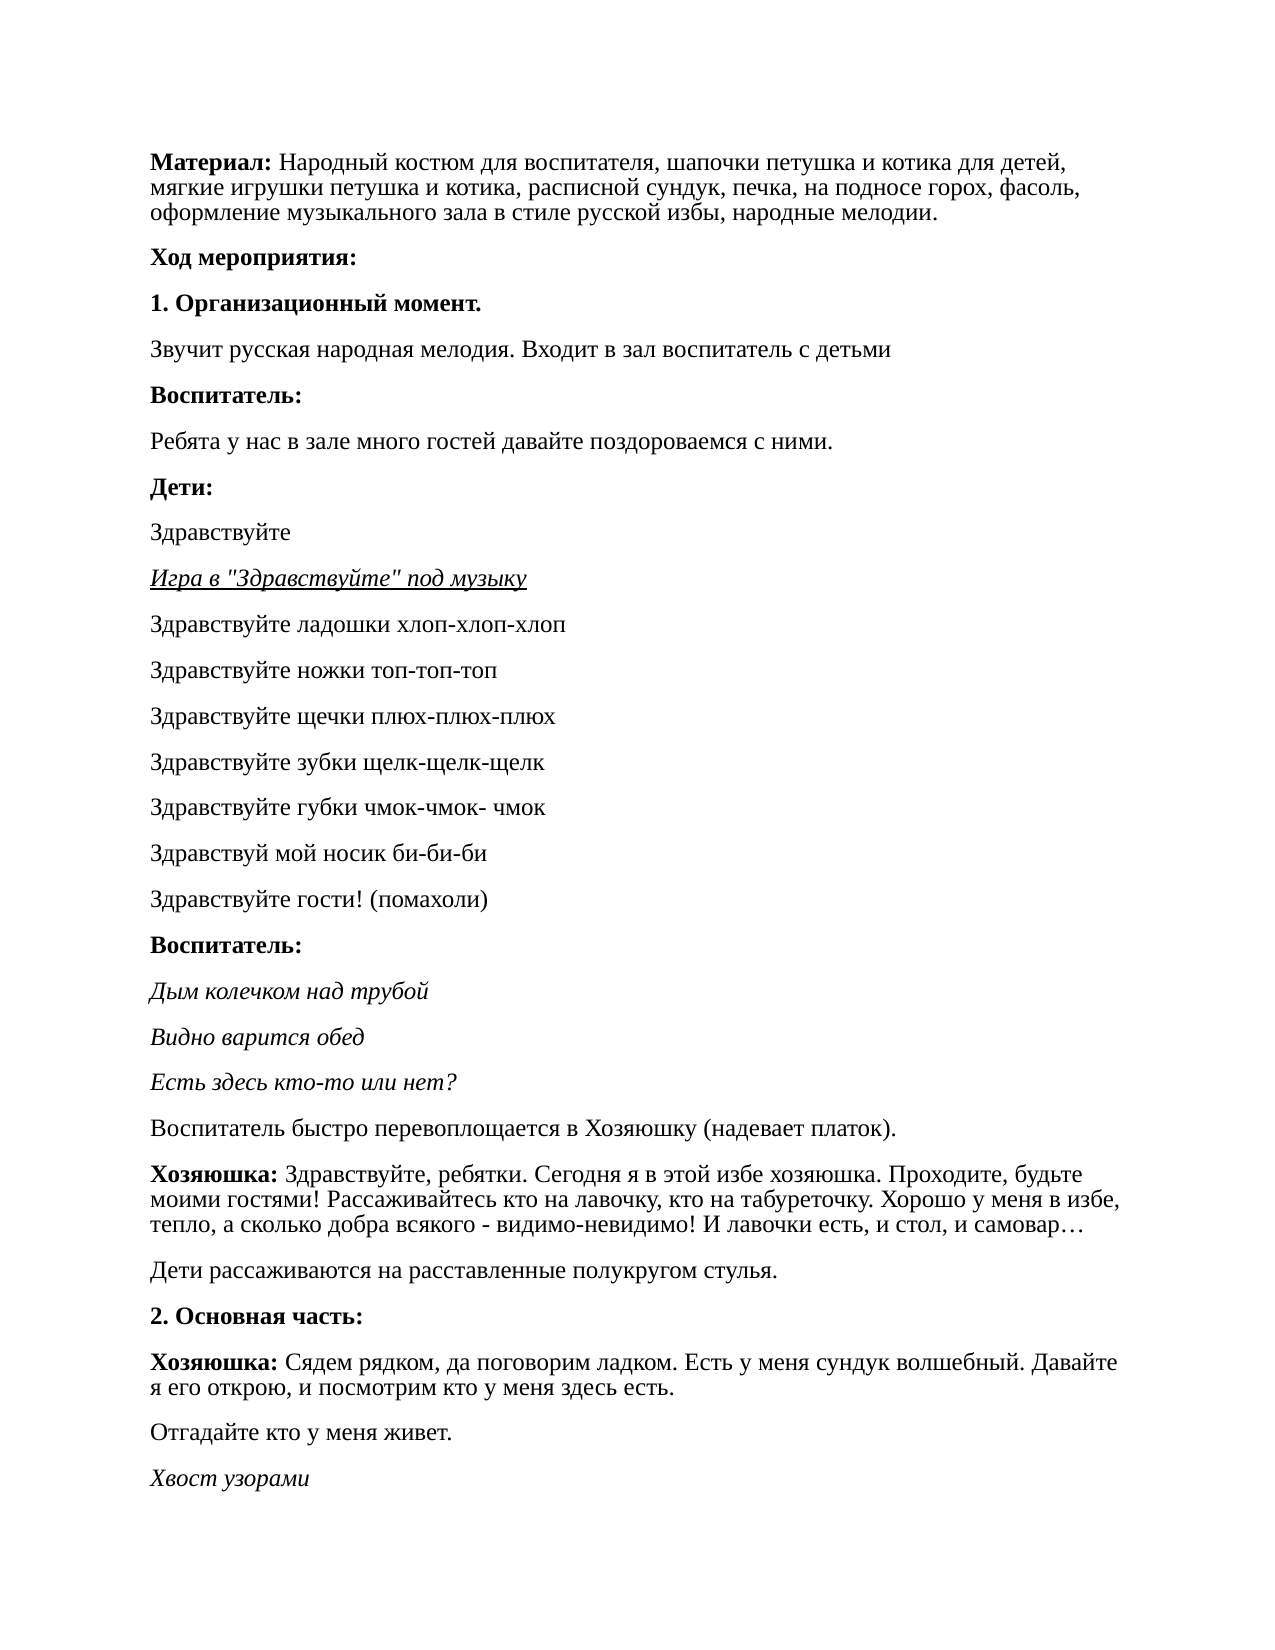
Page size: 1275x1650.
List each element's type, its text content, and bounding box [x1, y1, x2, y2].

text Ребята у нас в зале много гостей давайте поздороваемся с ними. [150, 429, 1125, 454]
text Отгадайте кто у меня живет. [150, 1421, 1125, 1446]
text Дым колечком над трубой [150, 979, 1125, 1004]
text Хозяюшка: Сядем рядком, да поговорим ладком. Есть у меня сундук волшебный. Давайте я его открою, и посмотрим кто у меня здесь есть. [150, 1350, 1125, 1400]
text Видно варится обед [150, 1025, 1125, 1050]
text Материал: Народный костюм для воспитателя, шапочки петушка и котика для детей, мягкие игрушки петушка и котика, расписной сундук, печка, на подносе горох, фасоль, оформление музыкального зала в стиле русской избы, народные мелодии. [150, 150, 1125, 225]
text Хвост узорами [150, 1467, 1125, 1492]
text Здравствуйте [150, 521, 1125, 546]
text Звучит русская народная мелодия. Входит в зал воспитатель с детьми [150, 337, 1125, 362]
text Хозяюшка: Здравствуйте, ребятки. Сегодня я в этой избе хозяюшка. Проходите, будьте моими гостями! Рассаживайтесь кто на лавочку, кто на табуреточку. Хорошо у меня в избе, тепло, а сколько добра всякого - видимо-невидимо! И лавочки есть, и стол, и самовар… [150, 1162, 1125, 1237]
text Воспитатель быстро перевоплощается в Хозяюшку (надевает платок). [150, 1117, 1125, 1142]
text Воспитатель: [150, 933, 1125, 958]
text Здравствуйте ладошки хлоп-хлоп-хлоп [150, 612, 1125, 637]
text Здравствуйте щечки плюх-плюх-плюх [150, 704, 1125, 729]
text Здравствуйте гости! (помахоли) [150, 887, 1125, 912]
text Здравствуйте губки чмок-чмок- чмок [150, 796, 1125, 821]
text 1. Организационный момент. [150, 292, 1125, 317]
text Есть здесь кто-то или нет? [150, 1071, 1125, 1096]
text Игра в "Здравствуйте" под музыку [150, 567, 1125, 592]
text 2. Основная часть: [150, 1304, 1125, 1329]
text Дети: [150, 475, 1125, 500]
text Дети рассаживаются на расставленные полукругом стулья. [150, 1258, 1125, 1283]
text Воспитатель: [150, 383, 1125, 408]
text Здравствуйте зубки щелк-щелк-щелк [150, 750, 1125, 775]
text Здравствуй мой носик би-би-би [150, 842, 1125, 867]
text Здравствуйте ножки топ-топ-топ [150, 658, 1125, 683]
text Ход мероприятия: [150, 246, 1125, 271]
